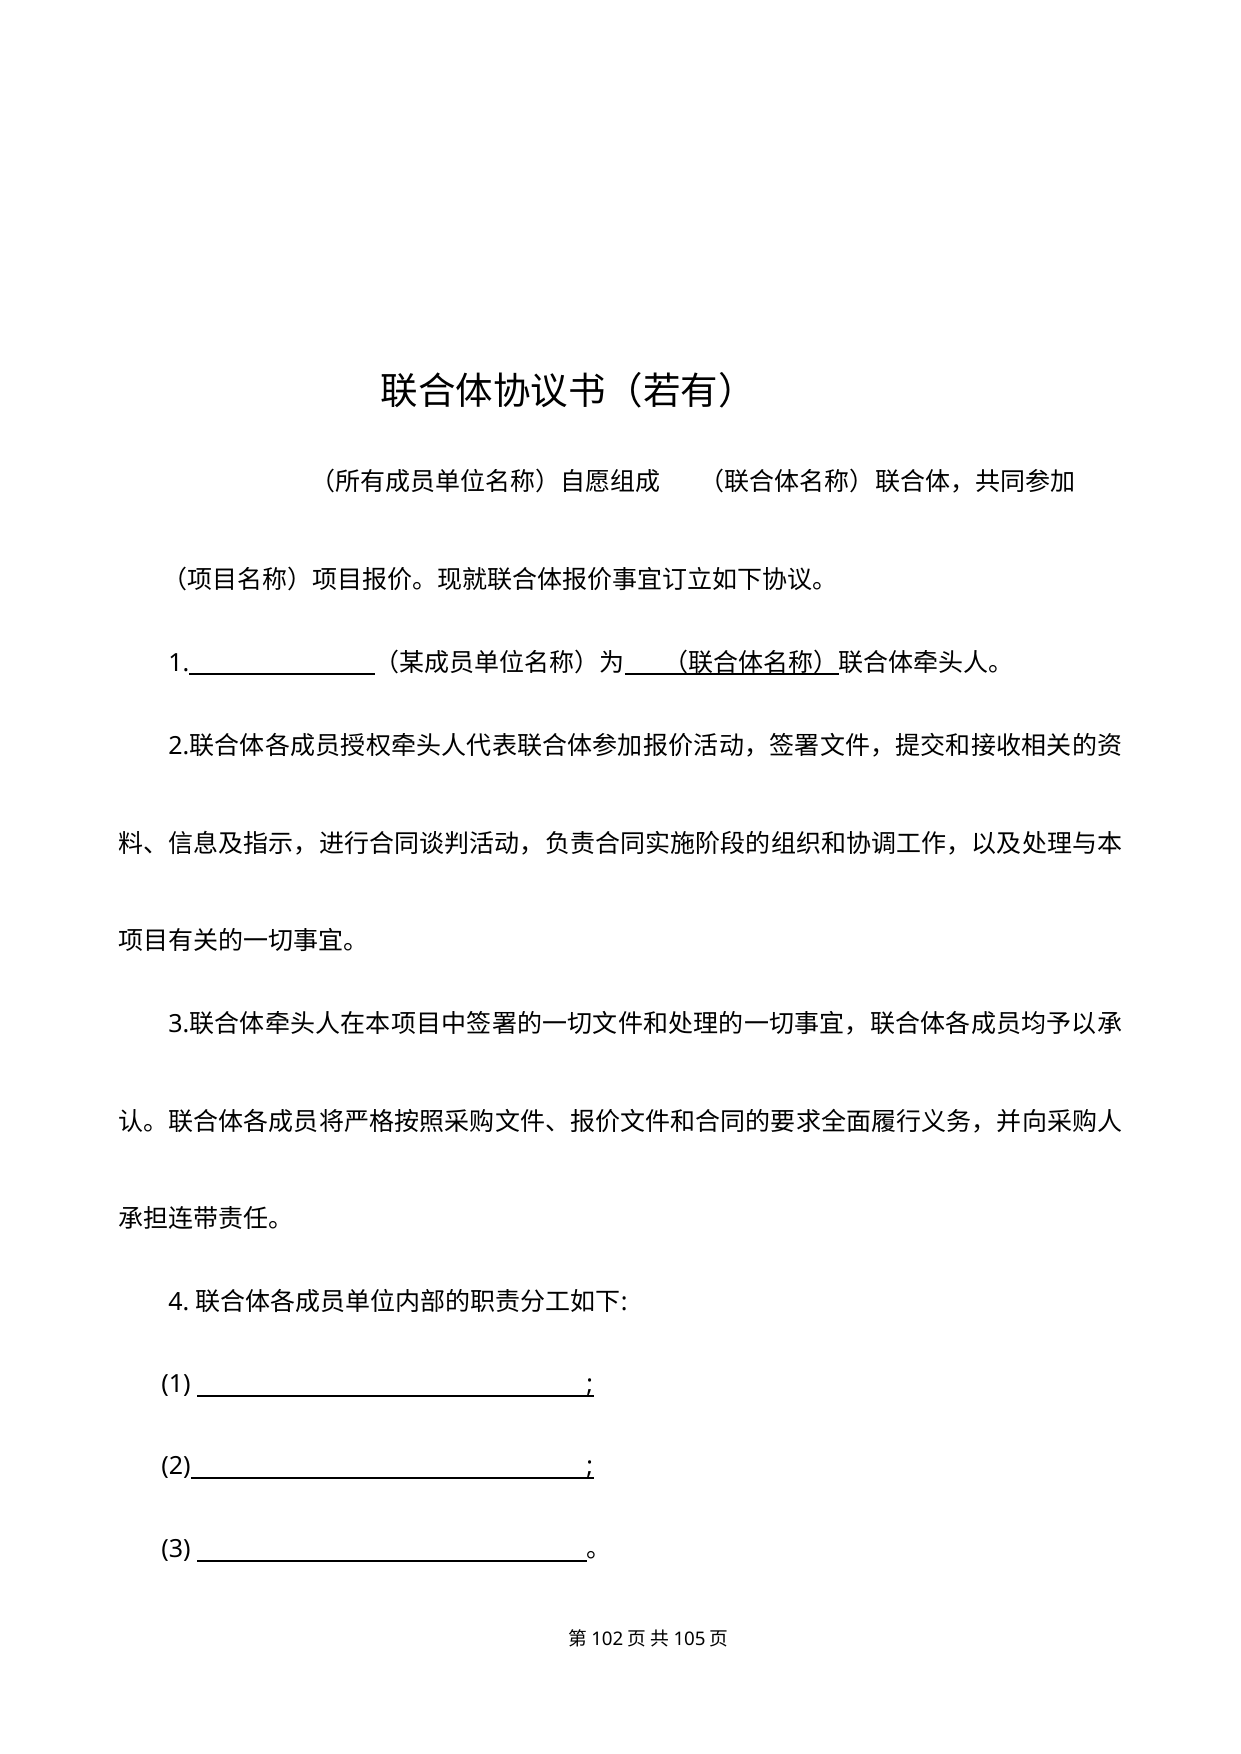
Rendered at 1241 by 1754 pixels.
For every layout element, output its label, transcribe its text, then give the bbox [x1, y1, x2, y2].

text 2.联合体各成员授权牵头人代表联合体参加报价活动，签署文件，提交和接收相关的资料、信息及指示，进行合同谈判活动，负责合同实施阶段的组织和协调工作，以及处理与本项目有关的一切事宜。 [118, 711, 1122, 971]
text 联合体协议书（若有） [118, 355, 1122, 420]
text 3.联合体牵头人在本项目中签署的一切文件和处理的一切事宜，联合体各成员均予以承认。联合体各成员将严格按照采购文件、报价文件和合同的要求全面履行义务，并向采购人承担连带责任。 [118, 989, 1122, 1249]
text (2) ; [136, 1432, 1122, 1497]
text 1. （某成员单位名称）为 （联合体名称）联合体牵头人。 [118, 628, 1122, 693]
text 4. 联合体各成员单位内部的职责分工如下: [118, 1267, 1122, 1332]
text （所有成员单位名称）自愿组成 （联合体名称）联合体，共同参加 （项目名称）项目报价。现就联合体报价事宜订立如下协议。 [118, 447, 1122, 610]
text (3) 。 [136, 1514, 1122, 1579]
text (1) ; [136, 1351, 1122, 1416]
